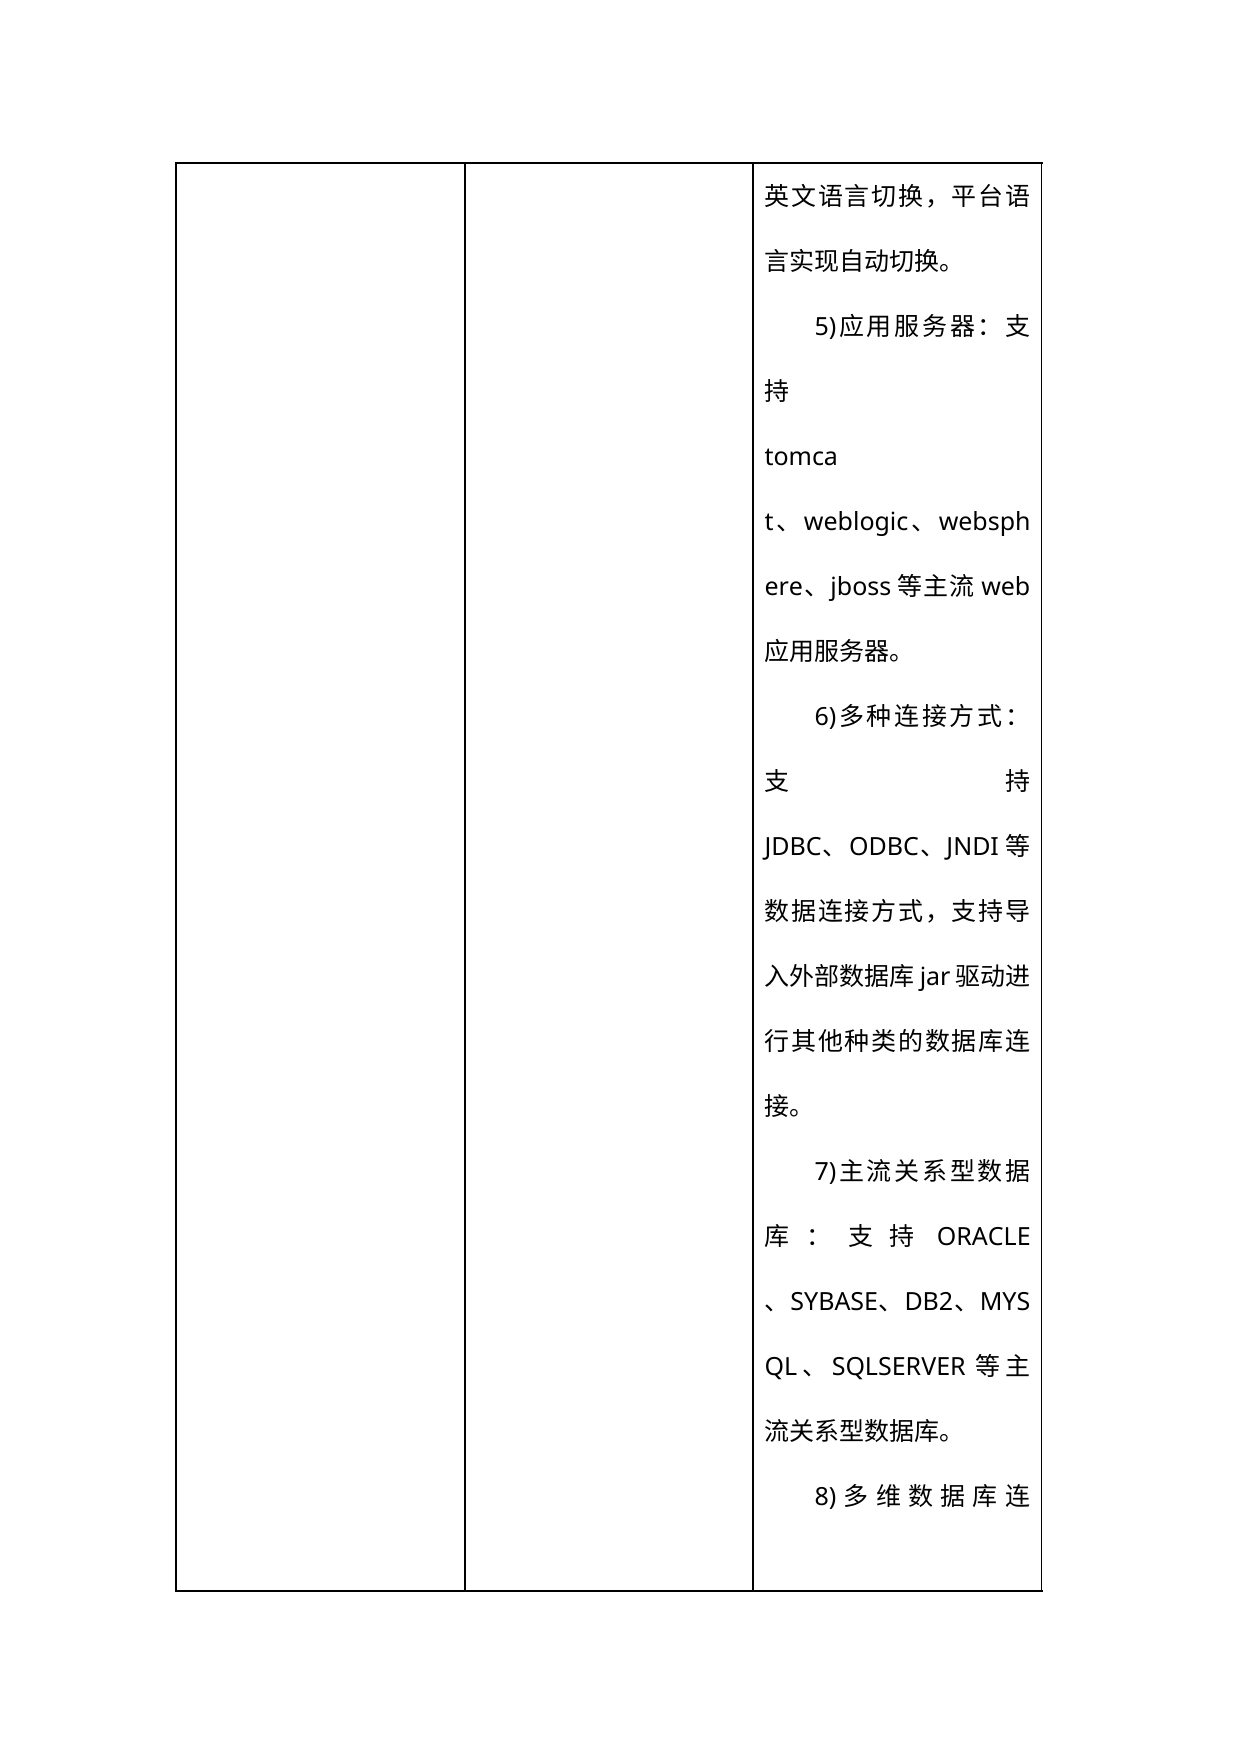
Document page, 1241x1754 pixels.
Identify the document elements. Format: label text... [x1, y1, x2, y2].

table_cell [177, 164, 464, 1590]
table_cell 1 [466, 164, 752, 1590]
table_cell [754, 164, 1041, 1590]
